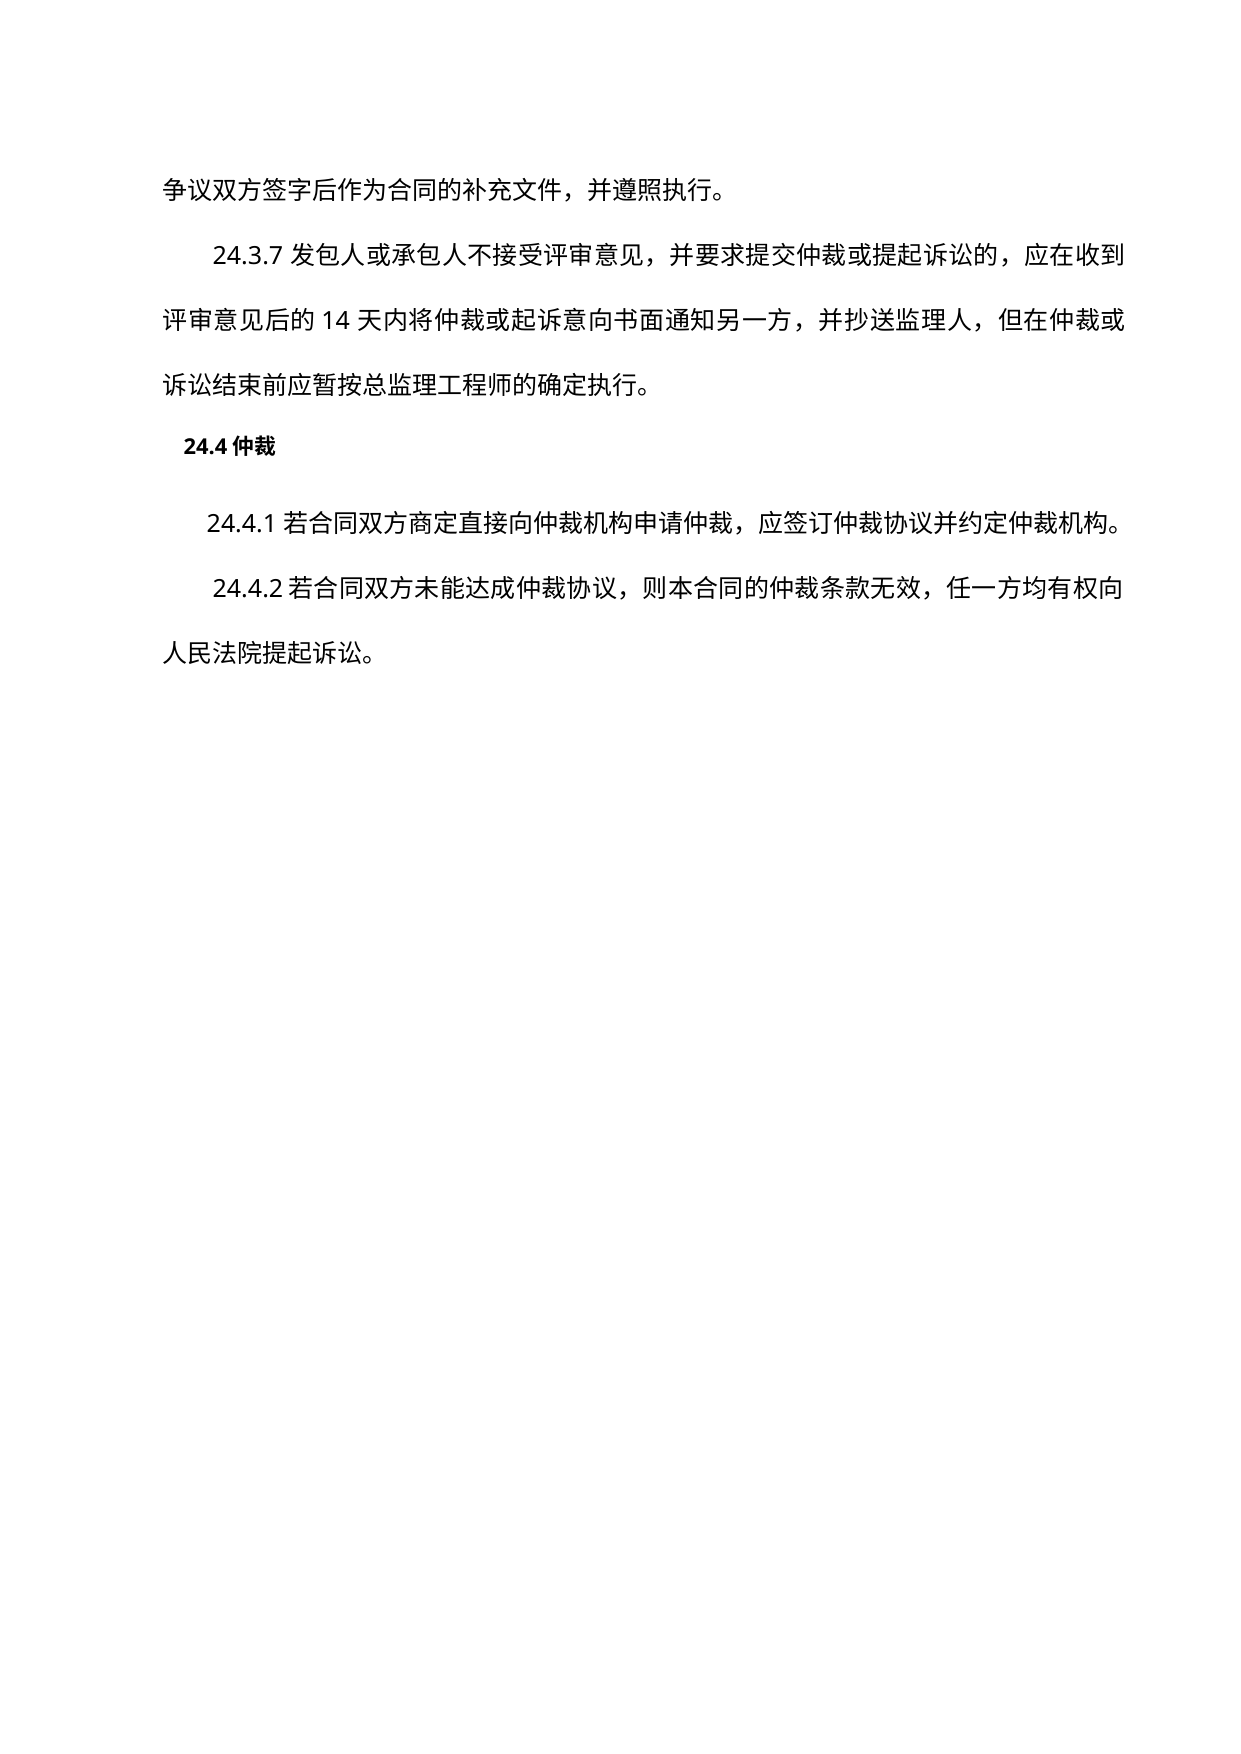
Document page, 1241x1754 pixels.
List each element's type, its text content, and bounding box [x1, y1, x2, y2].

text 24.4.2若合同双方未能达成仲裁协议，则本合同的仲裁条款无效，任一方均有权向人民法院提起诉讼。 [162, 554, 1126, 684]
text 24.4.1 若合同双方商定直接向仲裁机构申请仲裁，应签订仲裁协议并约定仲裁机构。 [162, 489, 1126, 554]
subtitle 24.4 仲裁 [162, 429, 1126, 461]
text 24.3.7 发包人或承包人不接受评审意见，并要求提交仲裁或提起诉讼的，应在收到评审意见后的14 天内将仲裁或起诉意向书面通知另一方，并抄送监理人，但在仲裁或诉讼结束前应暂按总监理工程师的确定执行。 [162, 221, 1126, 416]
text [162, 156, 1126, 221]
